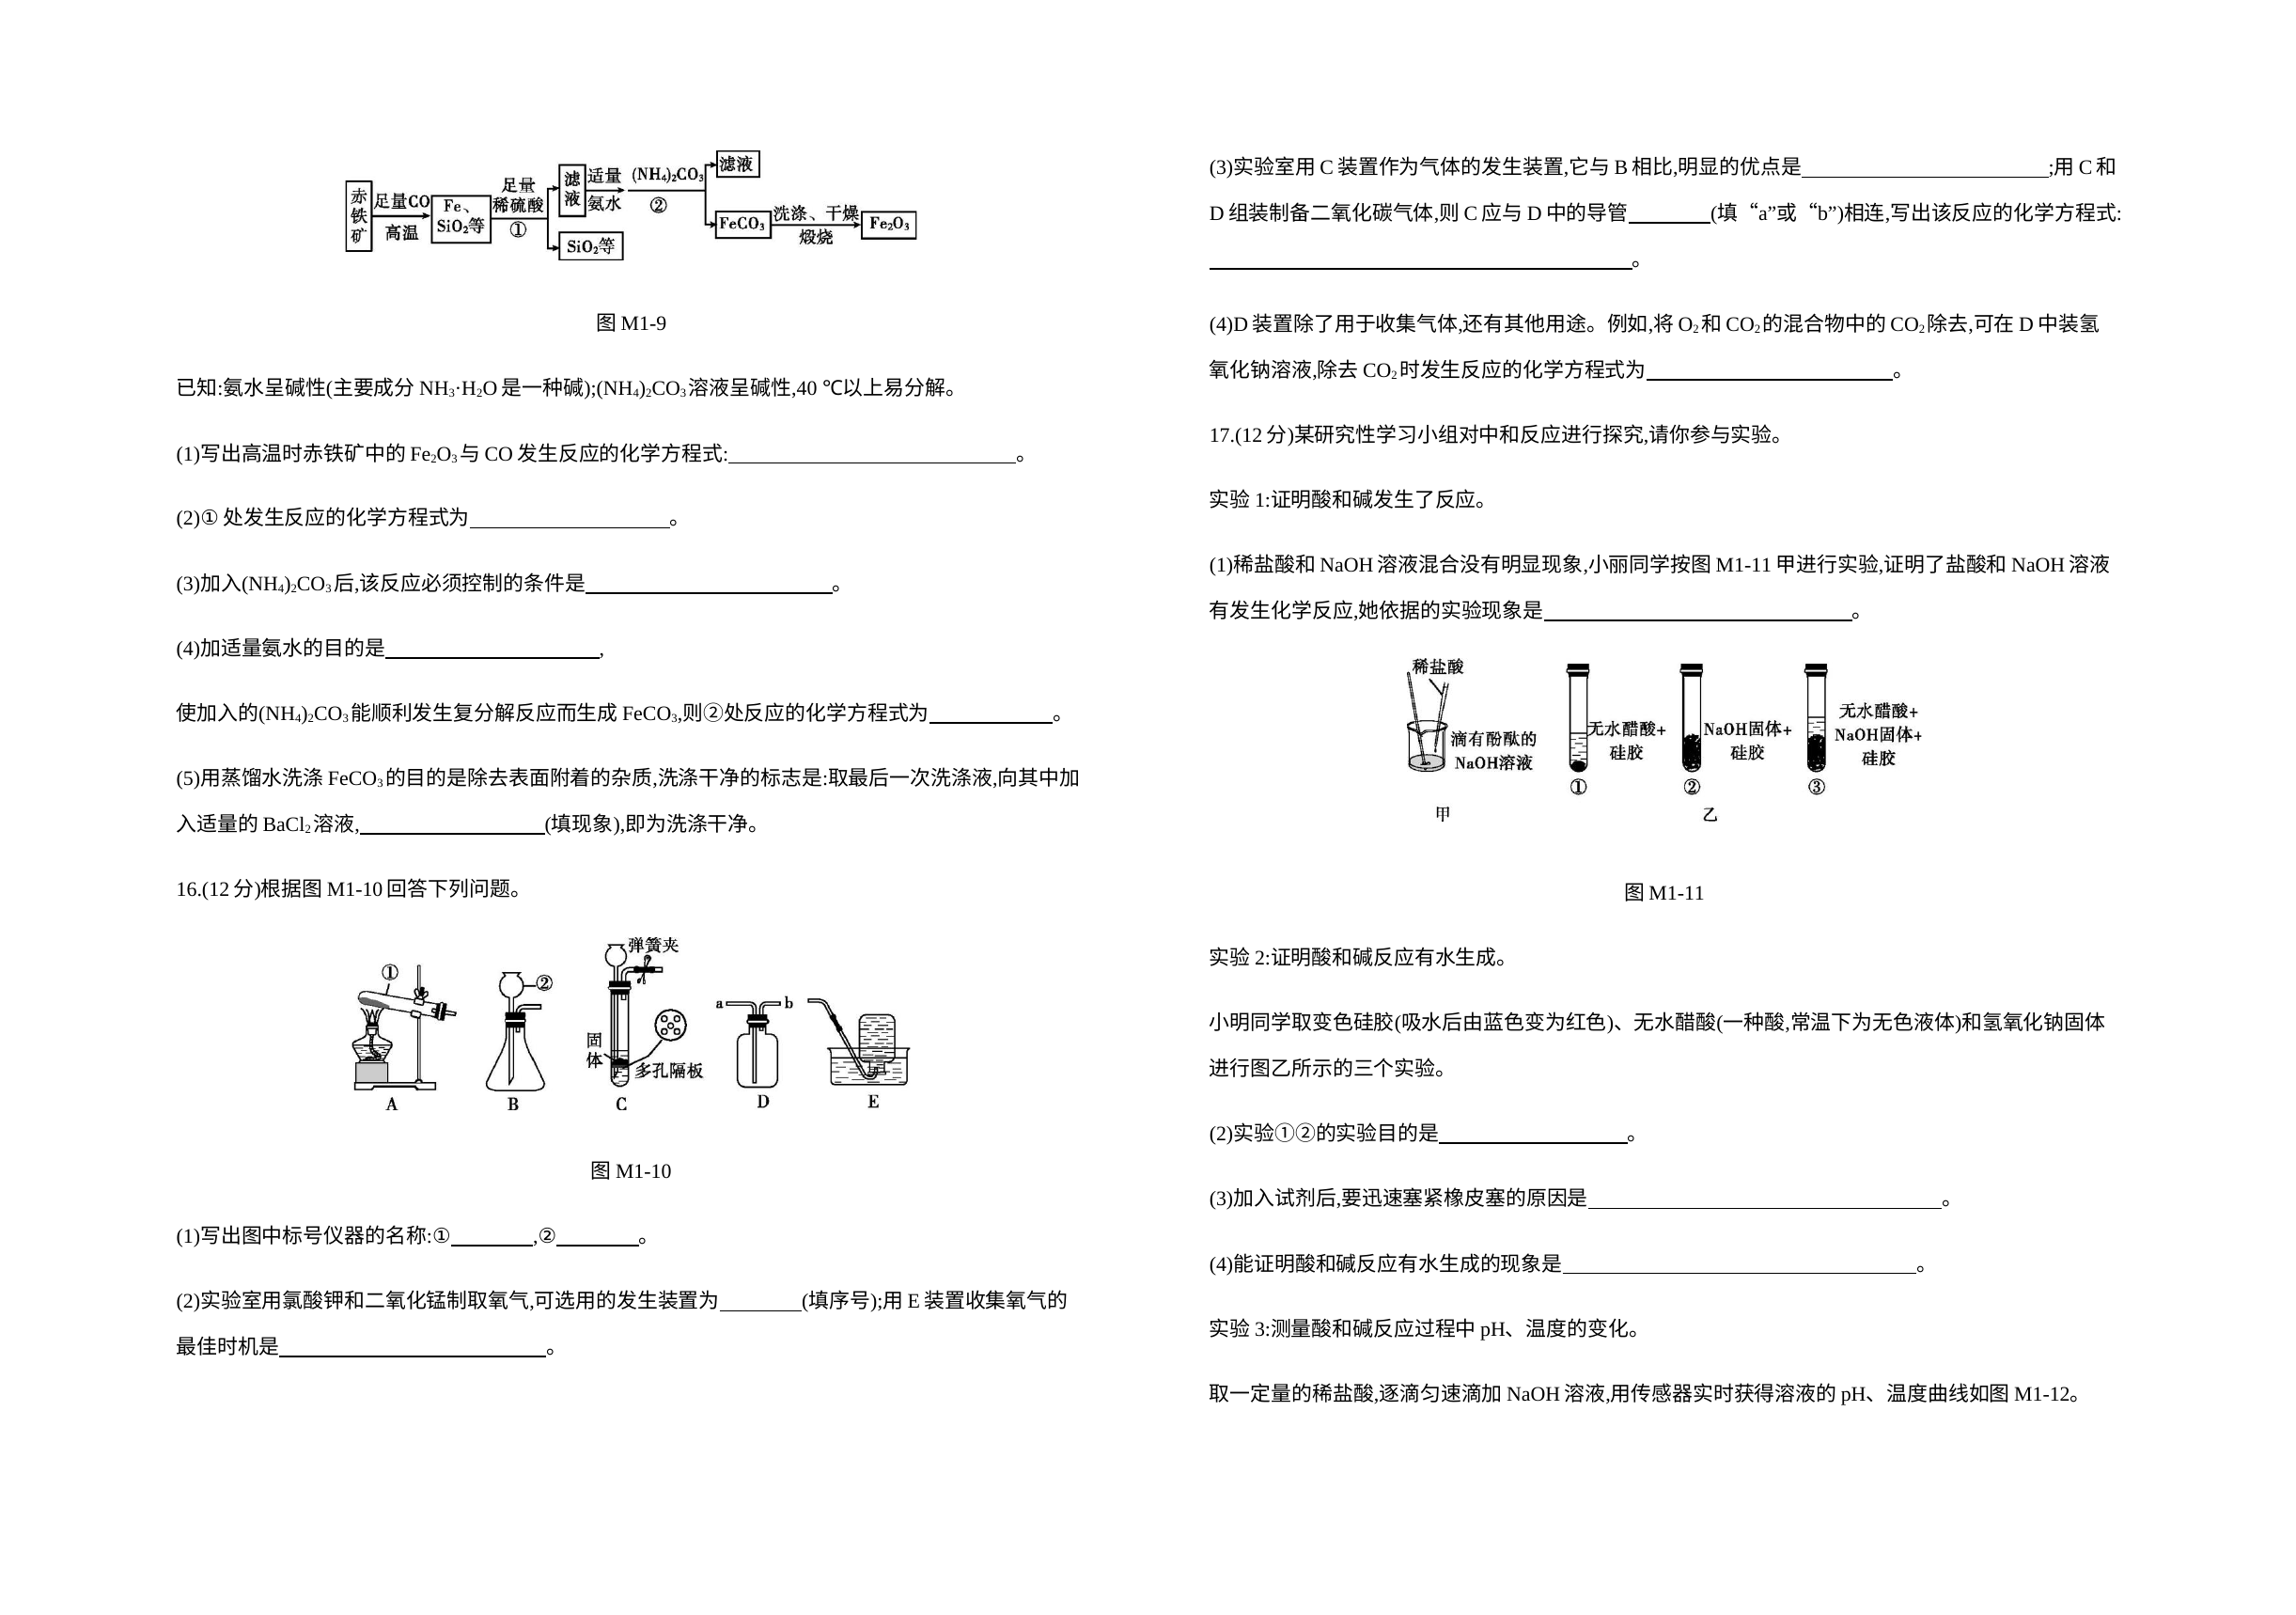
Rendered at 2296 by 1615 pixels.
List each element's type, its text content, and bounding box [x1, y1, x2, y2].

text 取一定量的稀盐酸,逐滴匀速滴加NaOH溶液,用传感器实时获得溶液的pH、温度曲线如图M1-12。 [1210, 1376, 2119, 1407]
text 实验2:证明酸和碱反应有水生成。 [1210, 941, 2119, 971]
text (1)写出图中标号仪器的名称:① ,② 。 [176, 1219, 1086, 1249]
text 使加入的(NH4)2CO3能顺利发生复分解反应而生成FeCO3,则②处反应的化学方程式为 。 [176, 697, 1086, 727]
text (4)能证明酸和碱反应有水生成的现象是 。 [1210, 1247, 2119, 1278]
text 实验1:证明酸和碱发生了反应。 [1210, 483, 2119, 513]
text 图M1-10 [176, 1154, 1086, 1184]
text 16.(12分)根据图M1-10回答下列问题。 [176, 872, 1086, 902]
text (2)实验①②的实验目的是 。 [1210, 1117, 2119, 1147]
picture [345, 150, 917, 260]
text 17.(12分)某研究性学习小组对中和反应进行探究,请你参与实验。 [1210, 417, 2119, 448]
text (3)实验室用C装置作为气体的发生装置,它与B相比,明显的优点是 ;用C和D组装制备二氧化碳气体,则C应与D中的导管 (填“a”或“b”)相连,写出该反应的化学方程式: 。 [1210, 150, 2119, 273]
text 小明同学取变色硅胶(吸水后由蓝色变为红色)、无水醋酸(一种酸,常温下为无色液体)和氢氧化钠固体进行图乙所示的三个实验。 [1210, 1006, 2119, 1082]
text (1)稀盐酸和NaOH溶液混合没有明显现象,小丽同学按图M1-11甲进行实验,证明了盐酸和NaOH溶液有发生化学反应,她依据的实验现象是 。 [1210, 548, 2119, 624]
text (4)加适量氨水的目的是 , [176, 632, 1086, 662]
picture [351, 937, 911, 1110]
text (3)加入(NH4)2CO3后,该反应必须控制的条件是 。 [176, 566, 1086, 597]
text (1)写出高温时赤铁矿中的Fe2O3与CO发生反应的化学方程式: 。 [176, 436, 1086, 467]
text (5)用蒸馏水洗涤FeCO3的目的是除去表面附着的杂质,洗涤干净的标志是:取最后一次洗涤液,向其中加入适量的BaCl2溶液, (填现象),即为洗涤干净。 [176, 761, 1086, 838]
text (4)D装置除了用于收集气体,还有其他用途。例如,将O2和CO2的混合物中的CO2除去,可在D中装氢氧化钠溶液,除去CO2时发生反应的化学方程式为 。 [1210, 307, 2119, 384]
text 图M1-9 [176, 306, 1086, 337]
picture [1407, 658, 1922, 822]
text (3)加入试剂后,要迅速塞紧橡皮塞的原因是 。 [1210, 1182, 2119, 1212]
text 已知:氨水呈碱性(主要成分NH3·H2O是一种碱);(NH4)2CO3溶液呈碱性,40 ℃以上易分解。 [176, 371, 1086, 401]
text (2)实验室用氯酸钾和二氧化锰制取氧气,可选用的发生装置为 (填序号);用E装置收集氧气的最佳时机是 。 [176, 1284, 1086, 1360]
text (2)①处发生反应的化学方程式为 。 [176, 501, 1086, 532]
text 图M1-11 [1210, 876, 2119, 906]
text 实验3:测量酸和碱反应过程中pH、温度的变化。 [1210, 1311, 2119, 1342]
